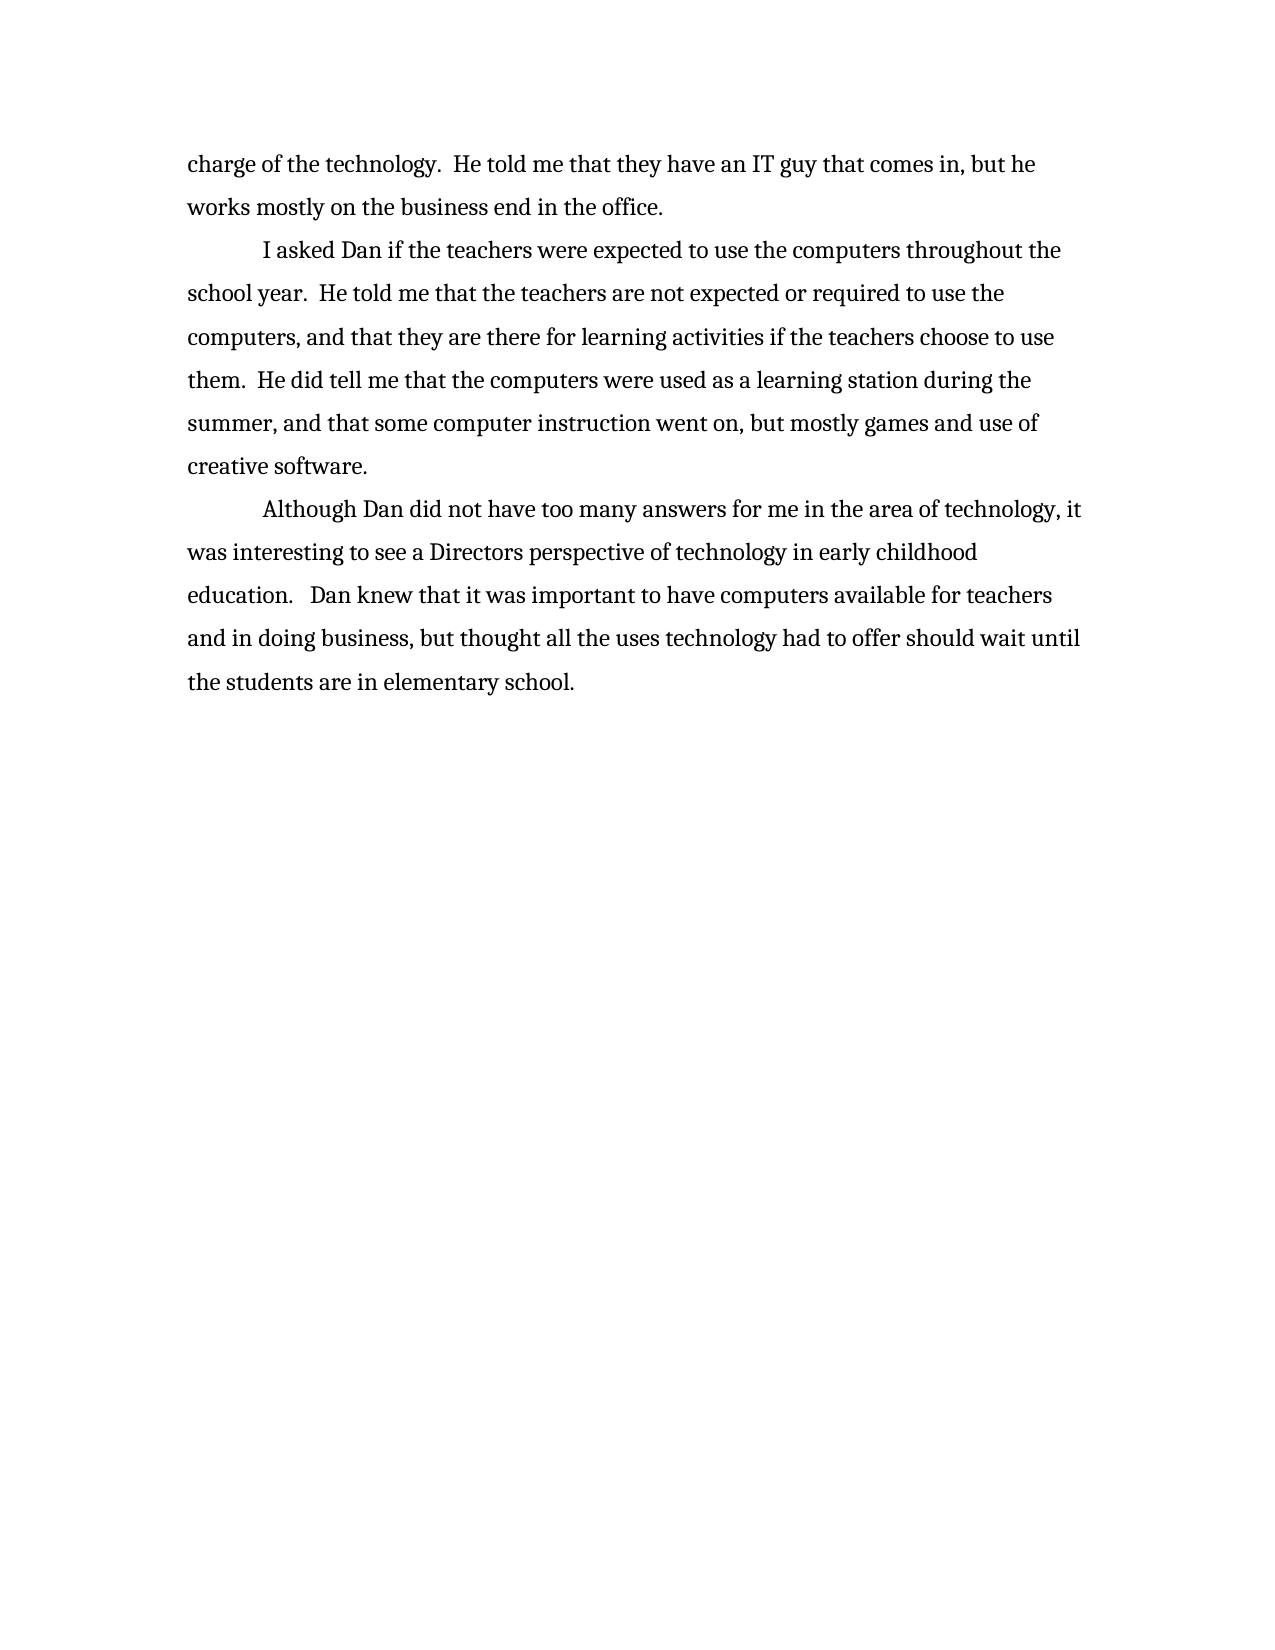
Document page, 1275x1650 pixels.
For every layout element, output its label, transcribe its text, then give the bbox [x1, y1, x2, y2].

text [187, 150, 1087, 222]
text Although Dan did not have too many answers for me in the area of technology, it was interesting to see a Directors perspective of technology in early childhood education. Dan knew that it was important to have computers available for teachers and in doing business, but thought all the uses technology had to offer should wait until the students are in elementary school. [187, 495, 1087, 696]
text I asked Dan if the teachers were expected to use the computers throughout the school year. He told me that the teachers are not expected or required to use the computers, and that they are there for learning activities if the teachers choose to use them. He did tell me that the computers were used as a learning station during the summer, and that some computer instruction went on, but mostly games and use of creative software. [187, 236, 1087, 481]
